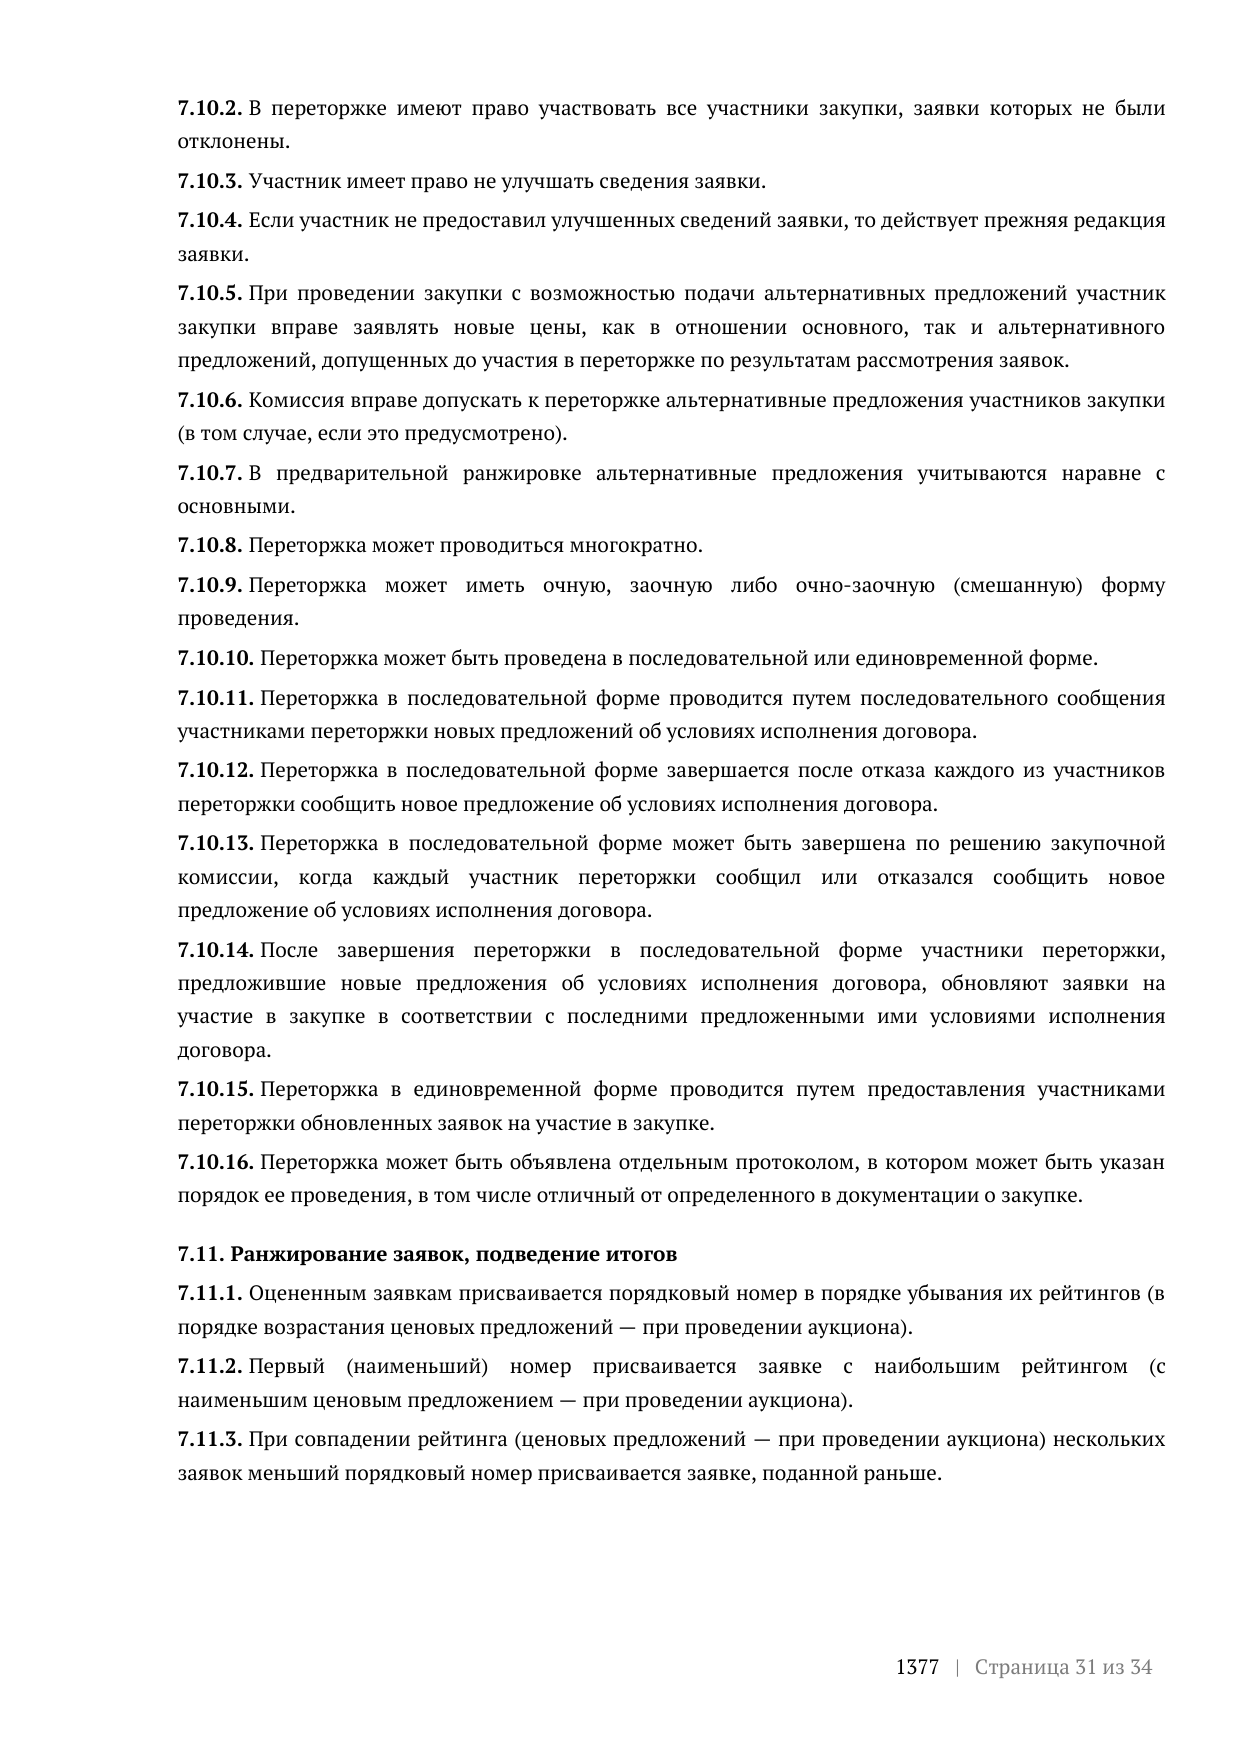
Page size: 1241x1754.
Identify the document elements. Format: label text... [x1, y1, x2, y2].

text Оцененным заявкам присваивается порядковый номер в порядке убывания их рейтингов (в порядке возрастания ценовых предложений — при проведении аукциона). [177, 1274, 1167, 1341]
text Первый (наименьший) номер присваивается заявке с наибольшим рейтингом (с наименьшим ценовым предложением — при проведении аукциона). [177, 1347, 1167, 1414]
text Ранжирование заявок, подведение итогов [177, 1234, 1167, 1268]
